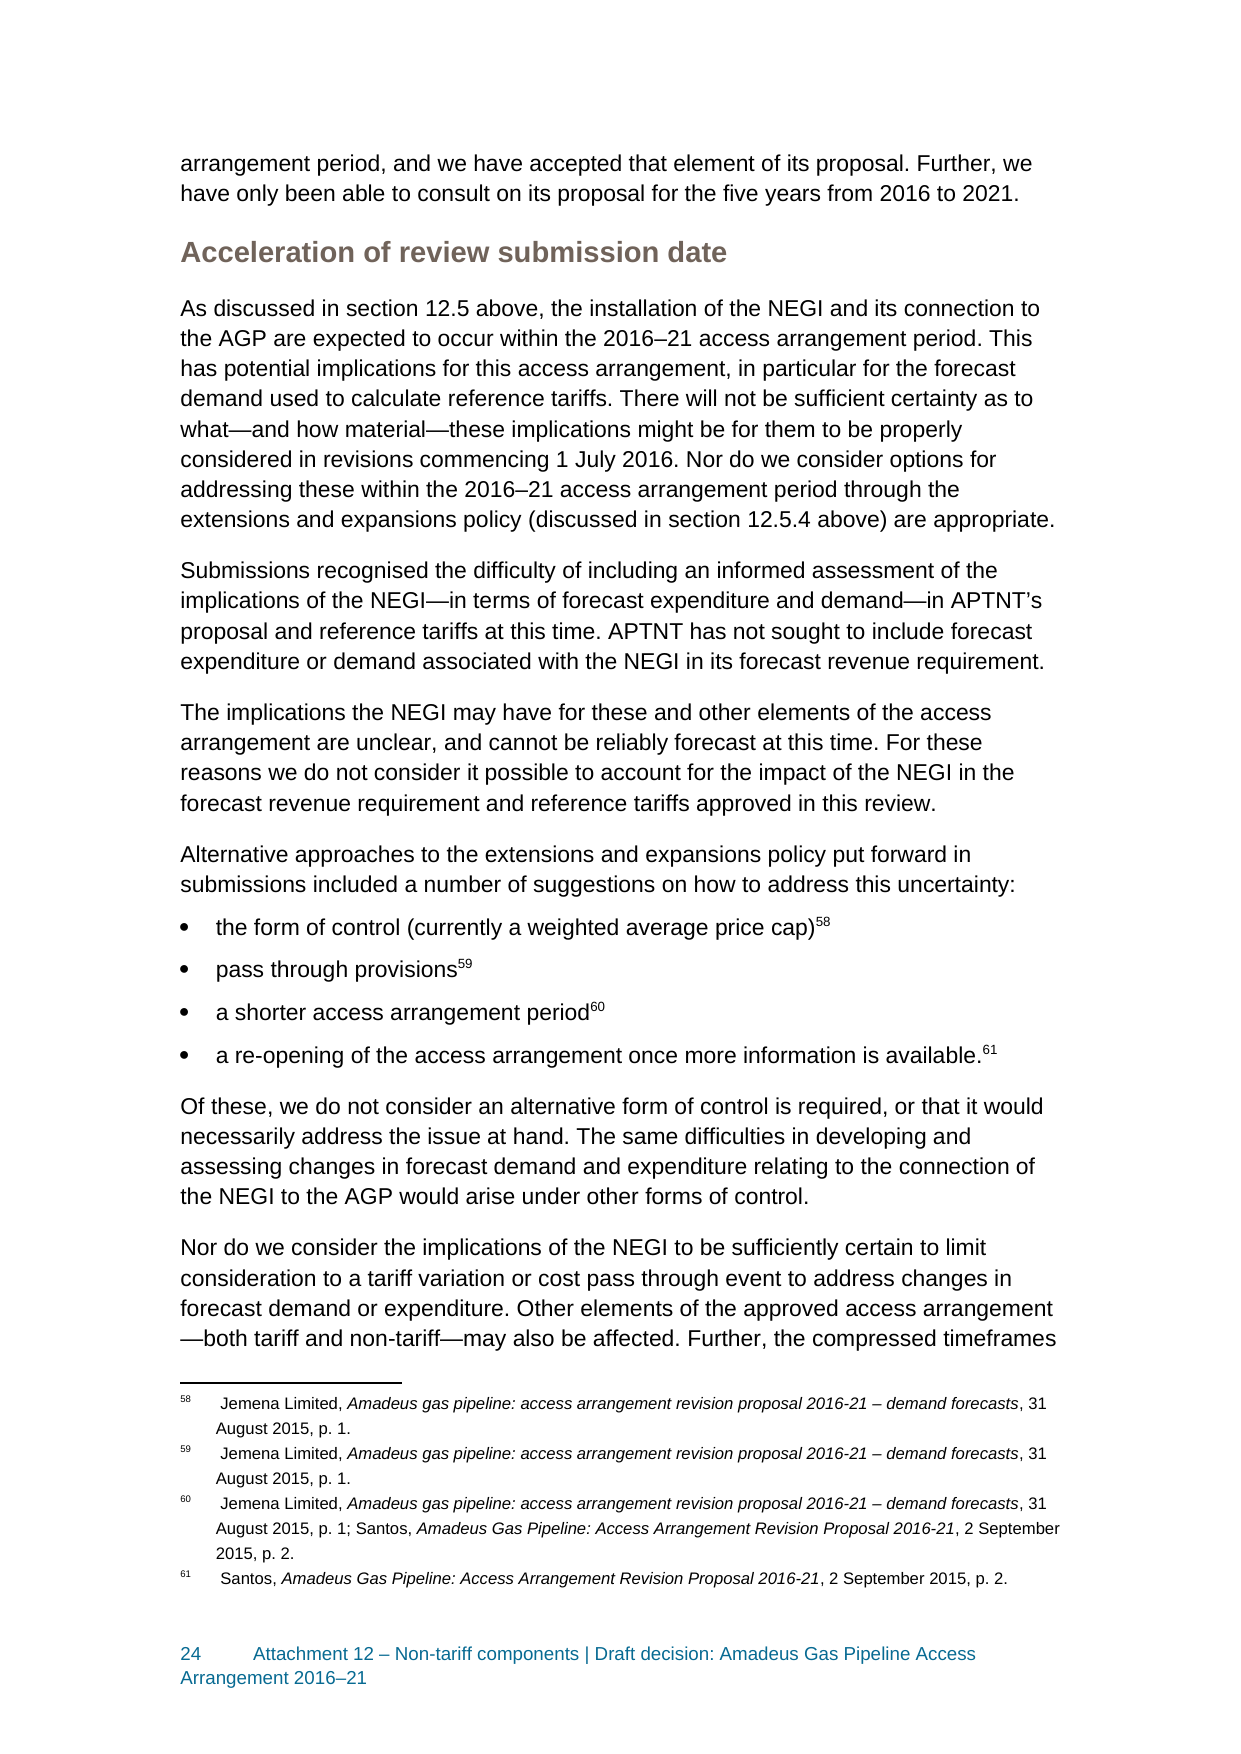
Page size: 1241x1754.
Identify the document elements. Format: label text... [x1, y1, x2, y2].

list a re-opening of the access arrangement once more information is available. [180, 1042, 1063, 1068]
list the form of control (currently a weighted average price cap) [180, 913, 1063, 940]
picture [216, 1674, 220, 1684]
picture [269, 1650, 273, 1660]
text The implications the NEGI may have for these and other elements of the access arrangement are unclear, and cannot be reliably forecast at this time. For these reasons we do not consider it possible to account for the impact of the NEGI in the forecast revenue requirement and reference tariffs approved in this review. [180, 699, 1063, 816]
subtitle Acceleration of review submission date [180, 235, 1063, 269]
text Alternative approaches to the extensions and expansions policy put forward in submissions included a number of suggestions on how to address this uncertainty: [180, 841, 1063, 897]
picture [419, 1650, 423, 1660]
list a shorter access arrangement period [180, 999, 1063, 1025]
list pass through provisions [180, 956, 1063, 983]
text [180, 1234, 1063, 1351]
text As discussed in section 12.5 above, the installation of the NEGI and its connection to the AGP are expected to occur within the 2016–21 access arrangement period. This has potential implications for this access arrangement, in particular for the forecast demand used to calculate reference tariffs. There will not be sufficient certainty as to what—and how material—these implications might be for them to be properly considered in revisions commencing 1 July 2016. Nor do we consider options for addressing these within the 2016–21 access arrangement period through the extensions and expansions policy (discussed in section 12.5.4 above) are appropriate. [180, 295, 1063, 533]
text Submissions recognised the difficulty of including an informed assessment of the implications of the NEGI—in terms of forecast expenditure and demand—in APTNT’s proposal and reference tariffs at this time. APTNT has not sought to include forecast expenditure or demand associated with the NEGI in its forecast revenue requirement. [180, 557, 1063, 674]
text Of these, we do not consider an alternative form of control is required, or that it would necessarily address the issue at hand. The same difficulties in developing and assessing changes in forecast demand and expenditure relating to the connection of the NEGI to the AGP would arise under other forms of control. [180, 1093, 1063, 1210]
picture [699, 1650, 703, 1660]
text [180, 150, 1063, 207]
picture [596, 1647, 602, 1658]
picture [296, 1646, 300, 1660]
